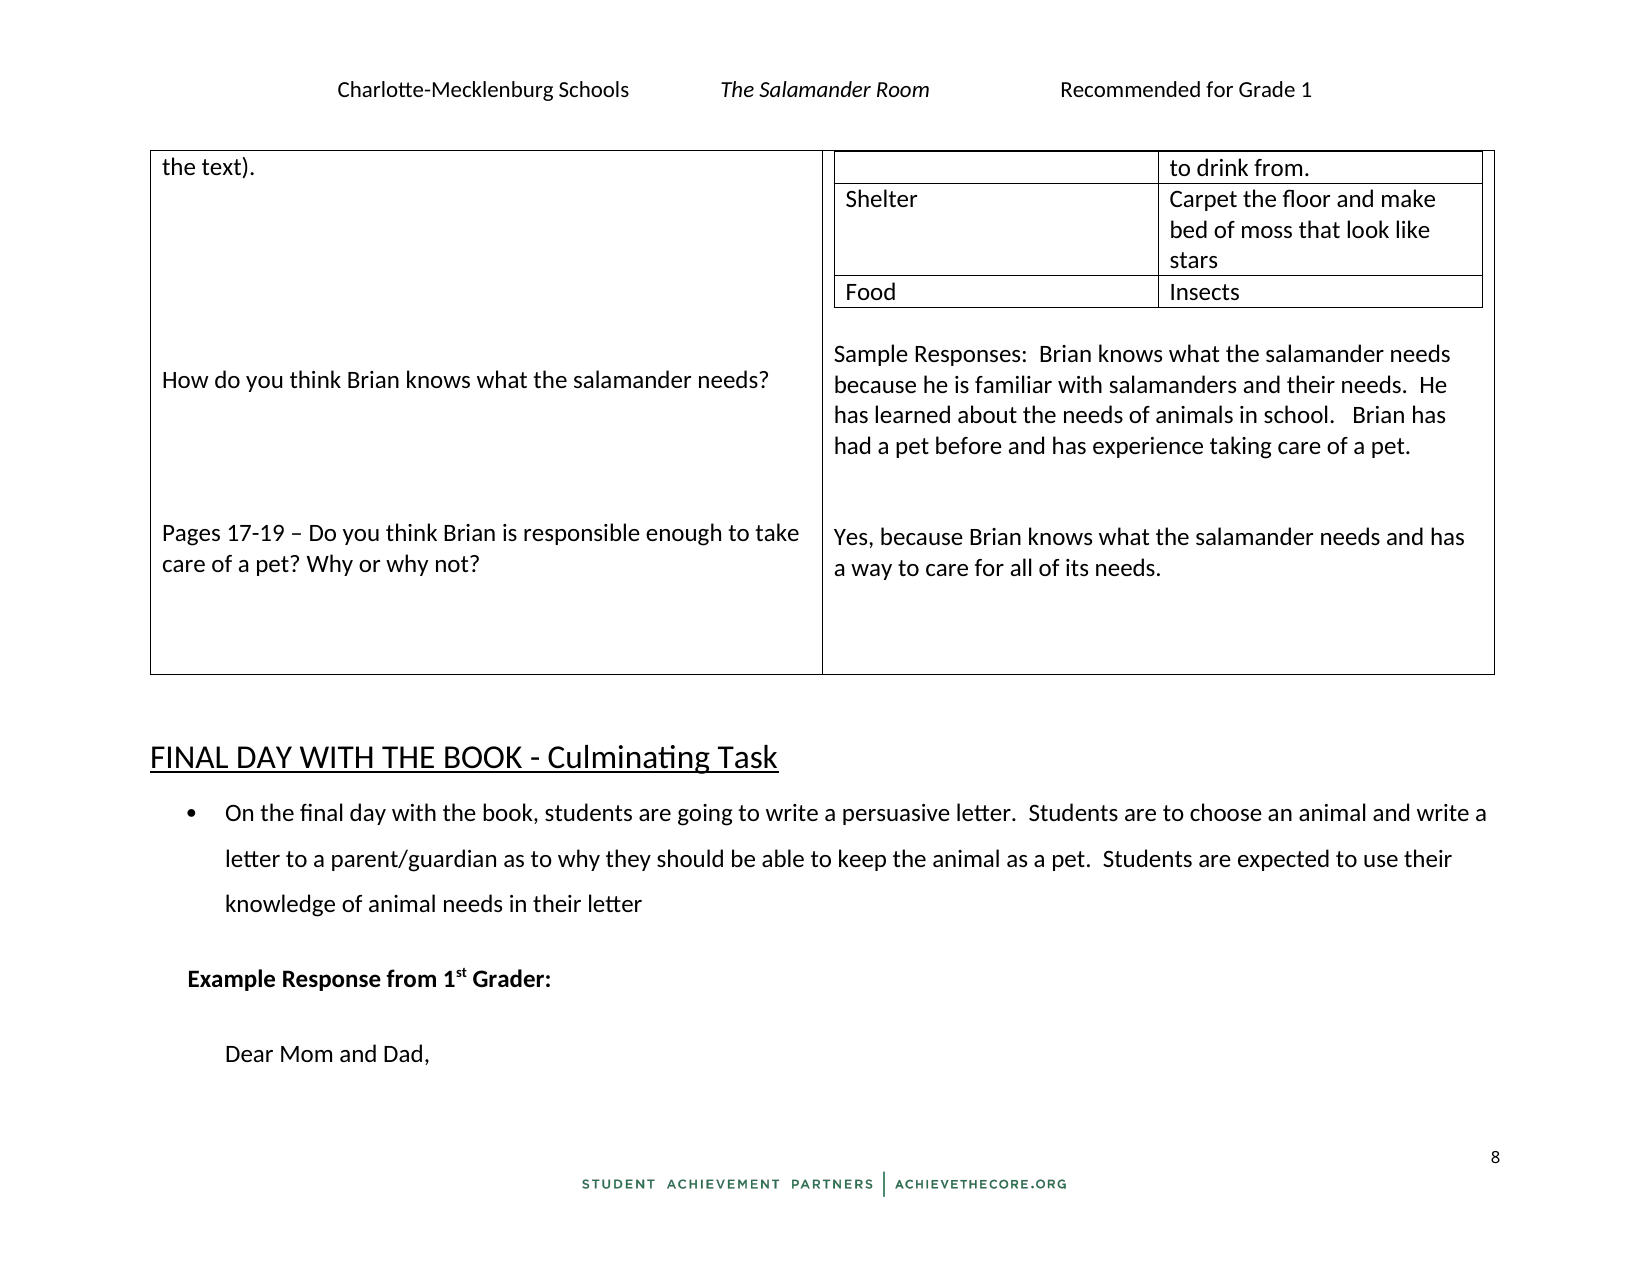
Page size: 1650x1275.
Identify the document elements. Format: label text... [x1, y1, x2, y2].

list On the final day with the book, students are going to write a persuasive letter. Students are to choose an animal and write a letter to a parent/guardian as to why they should be able to keep the animal as a pet. Students are expected to use their knowledge of animal needs in their letter [187, 797, 1500, 919]
picture [571, 1168, 1079, 1200]
text Example Response from 1st Grader: [187, 963, 1500, 994]
text Dear Mom and Dad, [187, 1038, 1500, 1069]
text FINAL DAY WITH THE BOOK - Culminating Task [150, 736, 1500, 777]
